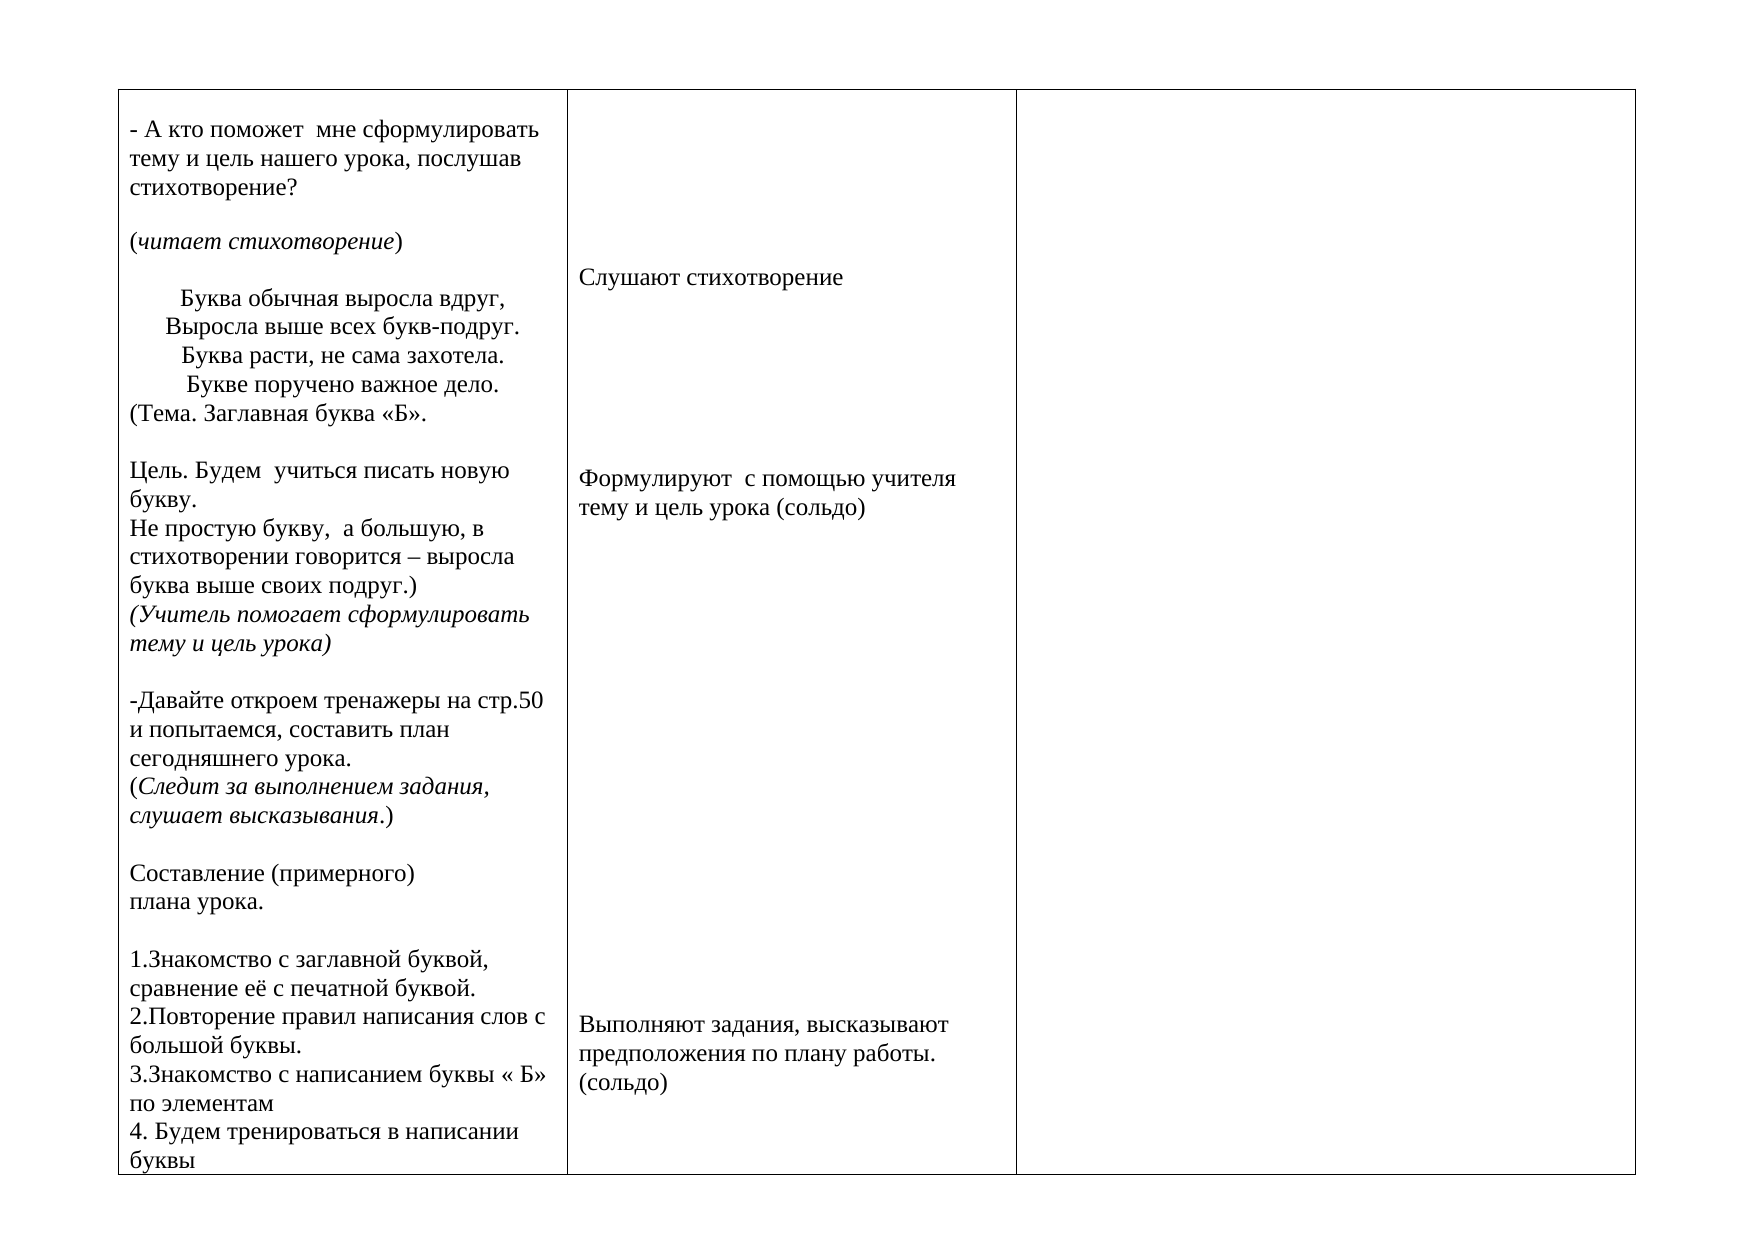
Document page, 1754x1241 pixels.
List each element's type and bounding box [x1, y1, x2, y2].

table_cell [1017, 90, 1635, 1174]
table_cell [119, 90, 567, 1174]
table_cell [568, 90, 1016, 1174]
